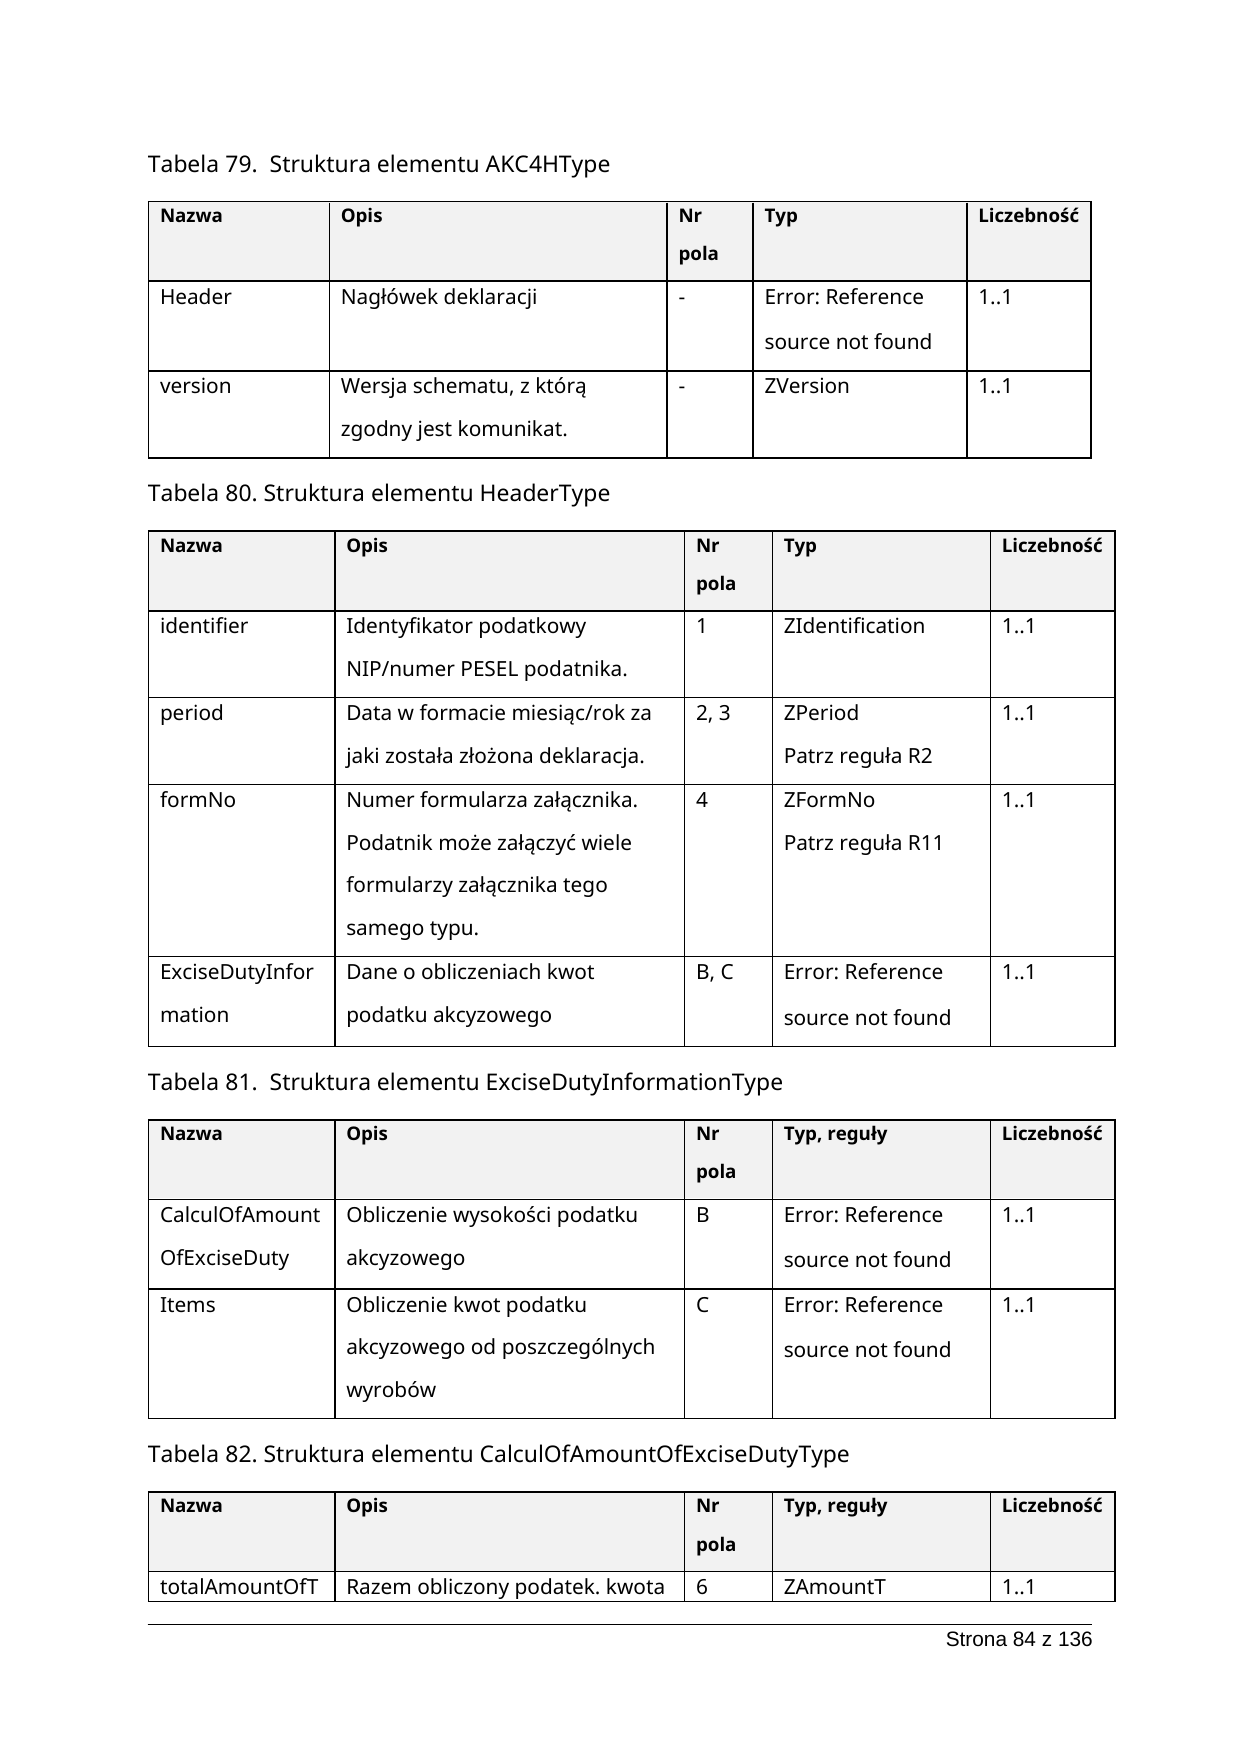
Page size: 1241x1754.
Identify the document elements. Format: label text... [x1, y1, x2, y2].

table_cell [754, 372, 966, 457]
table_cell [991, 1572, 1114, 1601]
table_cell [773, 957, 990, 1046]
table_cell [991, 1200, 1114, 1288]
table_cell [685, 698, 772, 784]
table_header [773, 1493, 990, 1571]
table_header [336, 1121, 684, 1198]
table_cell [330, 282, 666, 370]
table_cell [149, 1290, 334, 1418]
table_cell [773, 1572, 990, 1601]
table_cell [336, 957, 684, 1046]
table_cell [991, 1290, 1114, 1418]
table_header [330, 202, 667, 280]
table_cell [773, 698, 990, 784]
text Tabela 81. Struktura elementu ExciseDutyInformationType [148, 1066, 1092, 1097]
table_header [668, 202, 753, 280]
text Tabela 79. Struktura elementu AKC4HType [148, 148, 1092, 179]
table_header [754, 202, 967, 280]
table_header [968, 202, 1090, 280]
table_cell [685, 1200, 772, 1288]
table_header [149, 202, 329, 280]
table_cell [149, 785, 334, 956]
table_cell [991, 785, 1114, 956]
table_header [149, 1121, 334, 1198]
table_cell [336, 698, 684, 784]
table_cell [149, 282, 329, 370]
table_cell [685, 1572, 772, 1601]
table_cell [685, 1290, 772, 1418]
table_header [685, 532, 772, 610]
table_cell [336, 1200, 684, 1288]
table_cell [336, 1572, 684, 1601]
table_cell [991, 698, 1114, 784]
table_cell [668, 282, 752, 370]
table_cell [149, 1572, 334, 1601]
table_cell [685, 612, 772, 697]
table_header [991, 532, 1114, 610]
text Tabela 82. Struktura elementu CalculOfAmountOfExciseDutyType [148, 1438, 1092, 1469]
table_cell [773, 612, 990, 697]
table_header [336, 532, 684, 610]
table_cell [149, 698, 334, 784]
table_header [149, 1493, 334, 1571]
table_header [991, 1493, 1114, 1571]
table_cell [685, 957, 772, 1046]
text Tabela 80. Struktura elementu HeaderType [148, 477, 1092, 508]
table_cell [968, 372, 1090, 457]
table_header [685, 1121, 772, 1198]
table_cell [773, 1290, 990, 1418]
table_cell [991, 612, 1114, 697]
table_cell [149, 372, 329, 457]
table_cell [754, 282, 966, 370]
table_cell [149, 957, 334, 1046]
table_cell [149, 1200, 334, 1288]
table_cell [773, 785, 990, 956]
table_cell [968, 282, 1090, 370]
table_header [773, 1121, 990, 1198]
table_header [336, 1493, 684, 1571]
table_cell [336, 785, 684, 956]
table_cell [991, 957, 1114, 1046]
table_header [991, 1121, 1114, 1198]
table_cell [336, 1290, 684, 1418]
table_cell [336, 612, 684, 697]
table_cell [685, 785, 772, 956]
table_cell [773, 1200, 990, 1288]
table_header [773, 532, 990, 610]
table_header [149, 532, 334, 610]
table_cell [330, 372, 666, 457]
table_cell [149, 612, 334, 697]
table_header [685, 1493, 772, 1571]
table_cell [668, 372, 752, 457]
